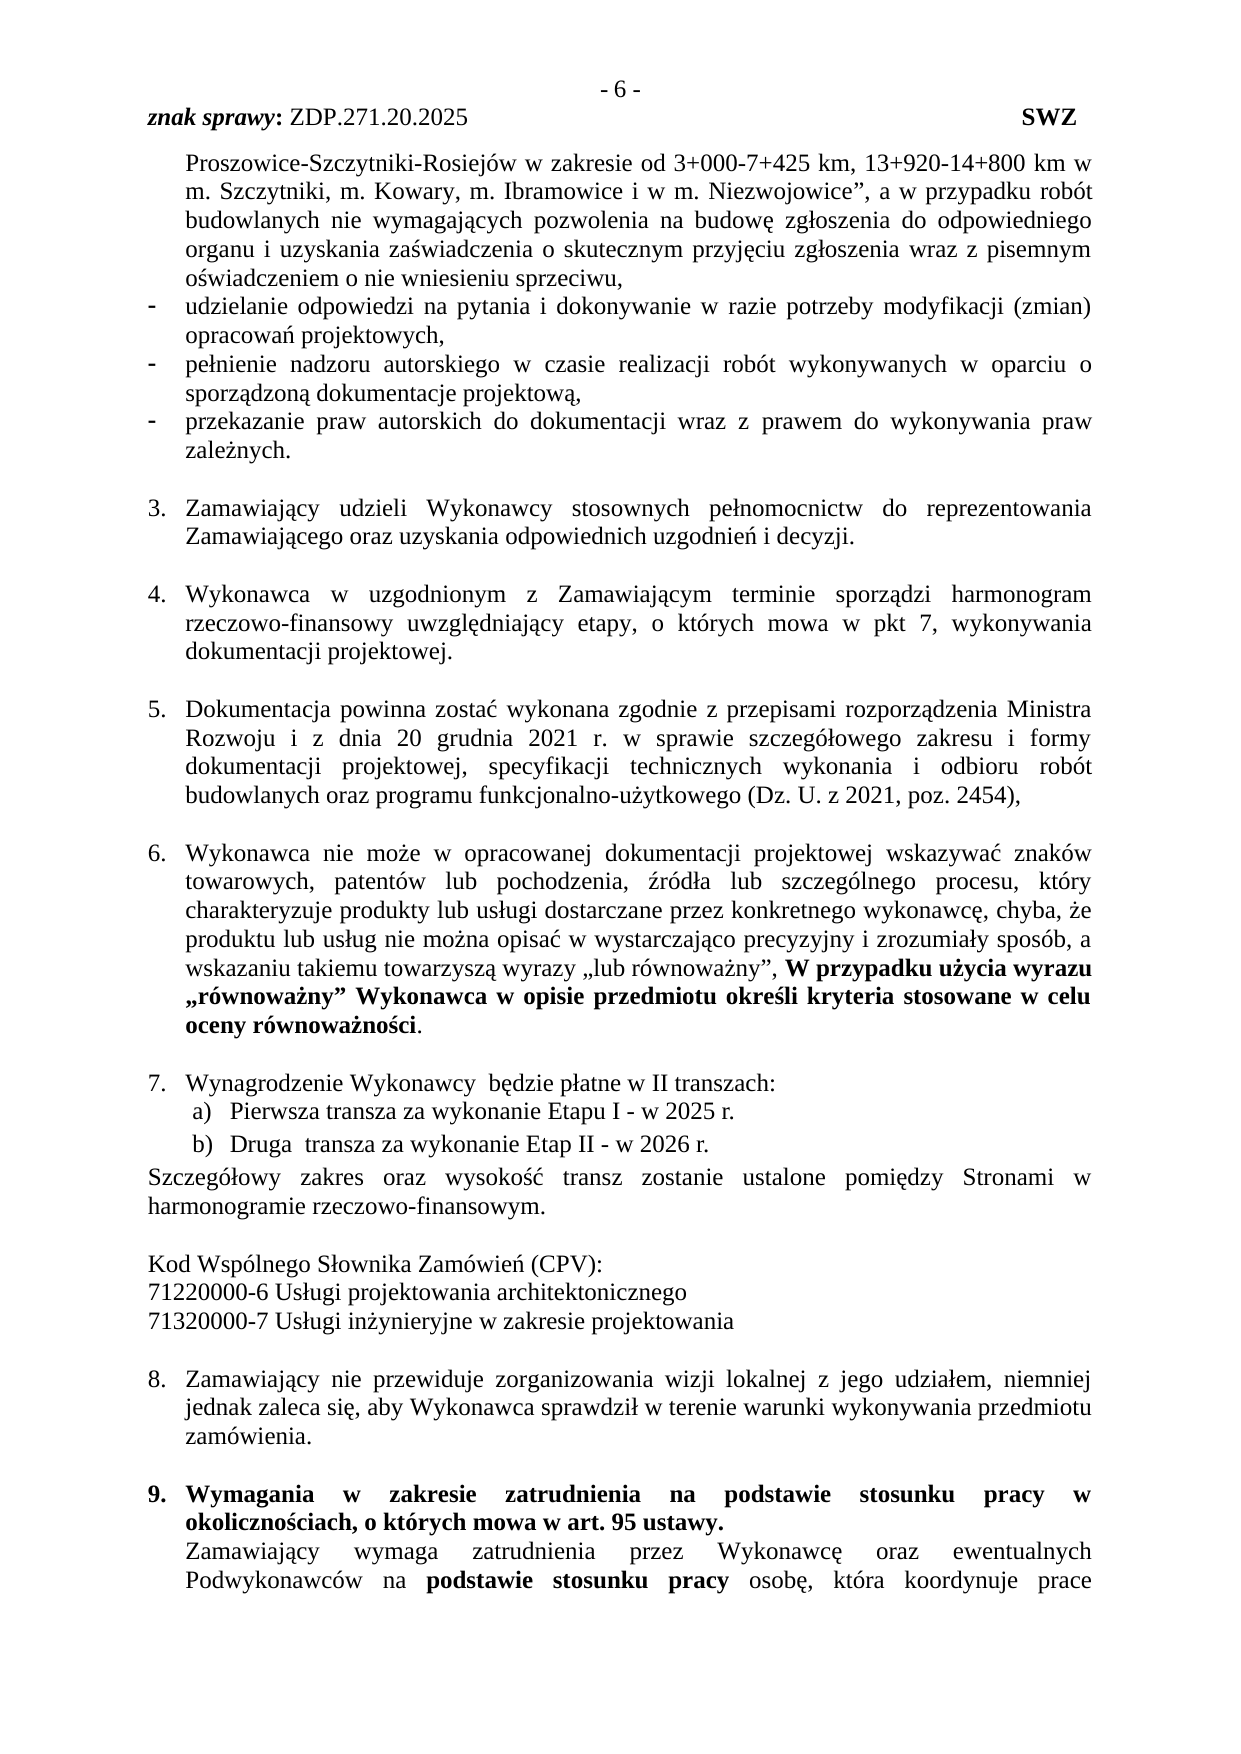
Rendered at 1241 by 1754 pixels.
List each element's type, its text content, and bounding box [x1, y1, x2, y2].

list pełnienie nadzoru autorskiego w czasie realizacji robót wykonywanych w oparciu o sporządzoną dokumentacje projektową, [148, 349, 1092, 406]
list Druga transza za wykonanie Etap II - w 2026 r. [192, 1129, 1092, 1158]
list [148, 148, 1092, 291]
list udzielanie odpowiedzi na pytania i dokonywanie w razie potrzeby modyfikacji (zmian) opracowań projektowych, [148, 291, 1092, 349]
list Dokumentacja powinna zostać wykonana zgodnie z przepisami rozporządzenia Ministra Rozwoju i z dnia 20 grudnia 2021 r. w sprawie szczegółowego zakresu i formy dokumentacji projektowej, specyfikacji technicznych wykonania i odbioru robót budowlanych oraz programu funkcjonalno-użytkowego (Dz. U. z 2021, poz. 2454), [148, 694, 1092, 809]
text 71320000-7 Usługi inżynieryjne w zakresie projektowania [148, 1306, 1092, 1335]
text Szczegółowy zakres oraz wysokość transz zostanie ustalone pomiędzy Stronami w harmonogramie rzeczowo-finansowym. [148, 1162, 1092, 1220]
list Pierwsza transza za wykonanie Etapu I - w 2025 r. [192, 1096, 1092, 1125]
list przekazanie praw autorskich do dokumentacji wraz z prawem do wykonywania praw zależnych. [148, 406, 1092, 464]
list Wynagrodzenie Wykonawcy będzie płatne w II transzach: [148, 1068, 1092, 1096]
list Wymagania w zakresie zatrudnienia na podstawie stosunku pracy w okolicznościach, o których mowa w art. 95 ustawy. [148, 1479, 1092, 1536]
text 71220000-6 Usługi projektowania architektonicznego [148, 1277, 1092, 1306]
text Kod Wspólnego Słownika Zamówień (CPV): [148, 1249, 1092, 1277]
list Zamawiający nie przewiduje zorganizowania wizji lokalnej z jego udziałem, niemniej jednak zaleca się, aby Wykonawca sprawdził w terenie warunki wykonywania przedmiotu zamówienia. [148, 1364, 1092, 1450]
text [185, 1536, 1092, 1594]
list Wykonawca nie może w opracowanej dokumentacji projektowej wskazywać znaków towarowych, patentów lub pochodzenia, źródła lub szczególnego procesu, który charakteryzuje produkty lub usługi dostarczane przez konkretnego wykonawcę, chyba, że produktu lub usług nie można opisać w wystarczająco precyzyjny i zrozumiały sposób, a wskazaniu takiemu towarzyszą wyrazy „lub równoważny”, W przypadku użycia wyrazu „równoważny” Wykonawca w opisie przedmiotu określi kryteria stosowane w celu oceny równoważności. [148, 838, 1092, 1039]
list Wykonawca w uzgodnionym z Zamawiającym terminie sporządzi harmonogram rzeczowo-finansowy uwzględniający etapy, o których mowa w pkt 7, wykonywania dokumentacji projektowej. [148, 579, 1092, 665]
list Zamawiający udzieli Wykonawcy stosownych pełnomocnictw do reprezentowania Zamawiającego oraz uzyskania odpowiednich uzgodnień i decyzji. [148, 493, 1092, 550]
